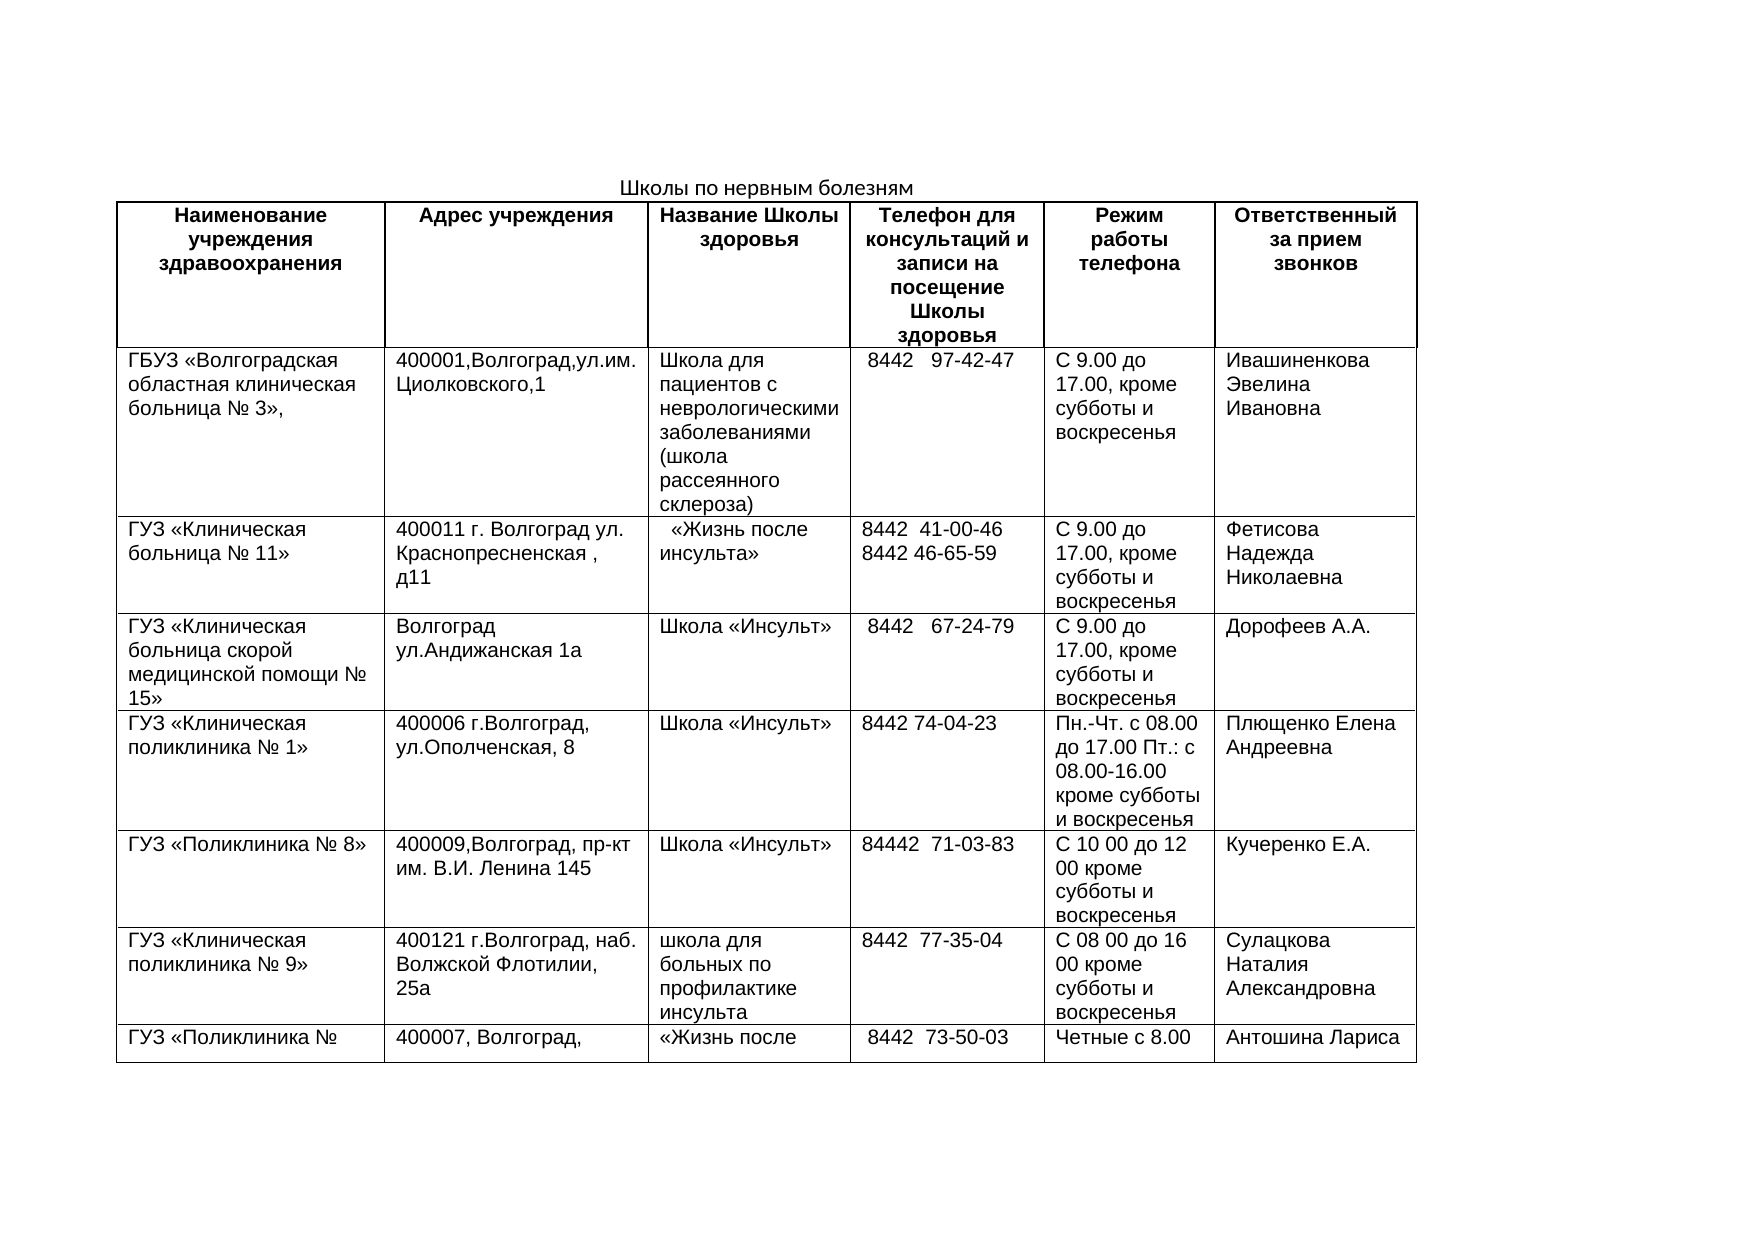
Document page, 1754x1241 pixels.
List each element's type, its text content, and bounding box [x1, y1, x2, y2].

table_cell Режим работы телефона [1045, 203, 1214, 347]
table_cell Пн.-Чт. с 08.00 до 17.00 Пт.: с 08.00-16.00 кроме субботы и воскресенья [1045, 711, 1214, 830]
table_cell школа для больных по профилактике инсульта [649, 928, 850, 1024]
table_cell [385, 1025, 648, 1062]
table_cell Телефон для консультаций и записи на посещение Школы здоровья [851, 203, 1043, 347]
table_cell С 9.00 до 17.00, кроме субботы и воскресенья [1045, 348, 1214, 516]
table_cell Волгоград ул.Андижанская 1а [385, 614, 648, 709]
table_cell 8442 74-04-23 [851, 711, 1044, 830]
table_cell Ответственный за прием звонков [1216, 203, 1416, 347]
table_cell Название Школы здоровья [649, 203, 849, 347]
table_cell 84442 71-03-83 [851, 831, 1044, 927]
table_cell 400121 г.Волгоград, наб. Волжской Флотилии, 25а [385, 928, 648, 1024]
table_cell 8442 73-50-03 [851, 1025, 1044, 1062]
table_cell ГУЗ «Клиническая поликлиника № 1» [117, 710, 384, 830]
table_cell С 9.00 до 17.00, кроме субботы и воскресенья [1045, 614, 1214, 709]
table_header Школы по нервным болезням [117, 89, 1417, 201]
table_cell 8442 97-42-47 [851, 348, 1044, 516]
table_cell 400001,Волгоград,ул.им. Циолковского,1 [385, 348, 648, 516]
table_cell Дорофеев А.А. [1215, 613, 1416, 709]
table_cell Школа «Инсульт» [649, 711, 850, 830]
table_cell С 10 00 до 12 00 кроме субботы и воскресенья [1045, 831, 1214, 927]
table_cell Плющенко Елена Андреевна [1215, 710, 1416, 830]
table_cell ГУЗ «Поликлиника № 8» [117, 830, 384, 927]
table_cell С 08 00 до 16 00 кроме субботы и воскресенья [1045, 928, 1214, 1024]
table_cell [117, 1024, 384, 1062]
table_cell Школа «Инсульт» [649, 614, 850, 709]
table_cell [1045, 1025, 1214, 1062]
table_cell 8442 67-24-79 [851, 614, 1044, 709]
table_cell 400006 г.Волгоград, ул.Ополченская, 8 [385, 711, 648, 830]
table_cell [1215, 1024, 1416, 1062]
table_cell Фетисова Надежда Николаевна [1215, 516, 1416, 613]
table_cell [649, 1025, 850, 1062]
table_cell Адрес учреждения [386, 203, 647, 347]
table_cell ГУЗ «Клиническая больница скорой медицинской помощи № 15» [117, 613, 384, 709]
table_cell 8442 41-00-46 8442 46-65-59 [851, 517, 1044, 613]
table_cell «Жизнь после инсульта» [649, 517, 850, 613]
table_cell ГУЗ «Клиническая поликлиника № 9» [117, 927, 384, 1024]
table_cell 400011 г. Волгоград ул. Краснопресненская , д11 [385, 517, 648, 613]
table_cell Ивашиненкова Эвелина Ивановна [1215, 347, 1416, 516]
table_cell 8442 77-35-04 [851, 928, 1044, 1024]
table_cell Кучеренко Е.А. [1215, 830, 1416, 927]
table_cell ГБУЗ «Волгоградская областная клиническая больница № 3», [117, 348, 384, 516]
table_cell 400009,Волгоград, пр-кт им. В.И. Ленина 145 [385, 831, 648, 927]
table_cell Школа для пациентов с неврологическими заболеваниями (школа рассеянного склероза) [649, 348, 850, 516]
table_cell С 9.00 до 17.00, кроме субботы и воскресенья [1045, 517, 1214, 613]
table_cell ГУЗ «Клиническая больница № 11» [117, 516, 384, 613]
table_cell Школа «Инсульт» [649, 831, 850, 927]
table_cell Сулацкова Наталия Александровна [1215, 927, 1416, 1024]
table_cell Наименование учреждения здравоохранения [118, 203, 384, 347]
